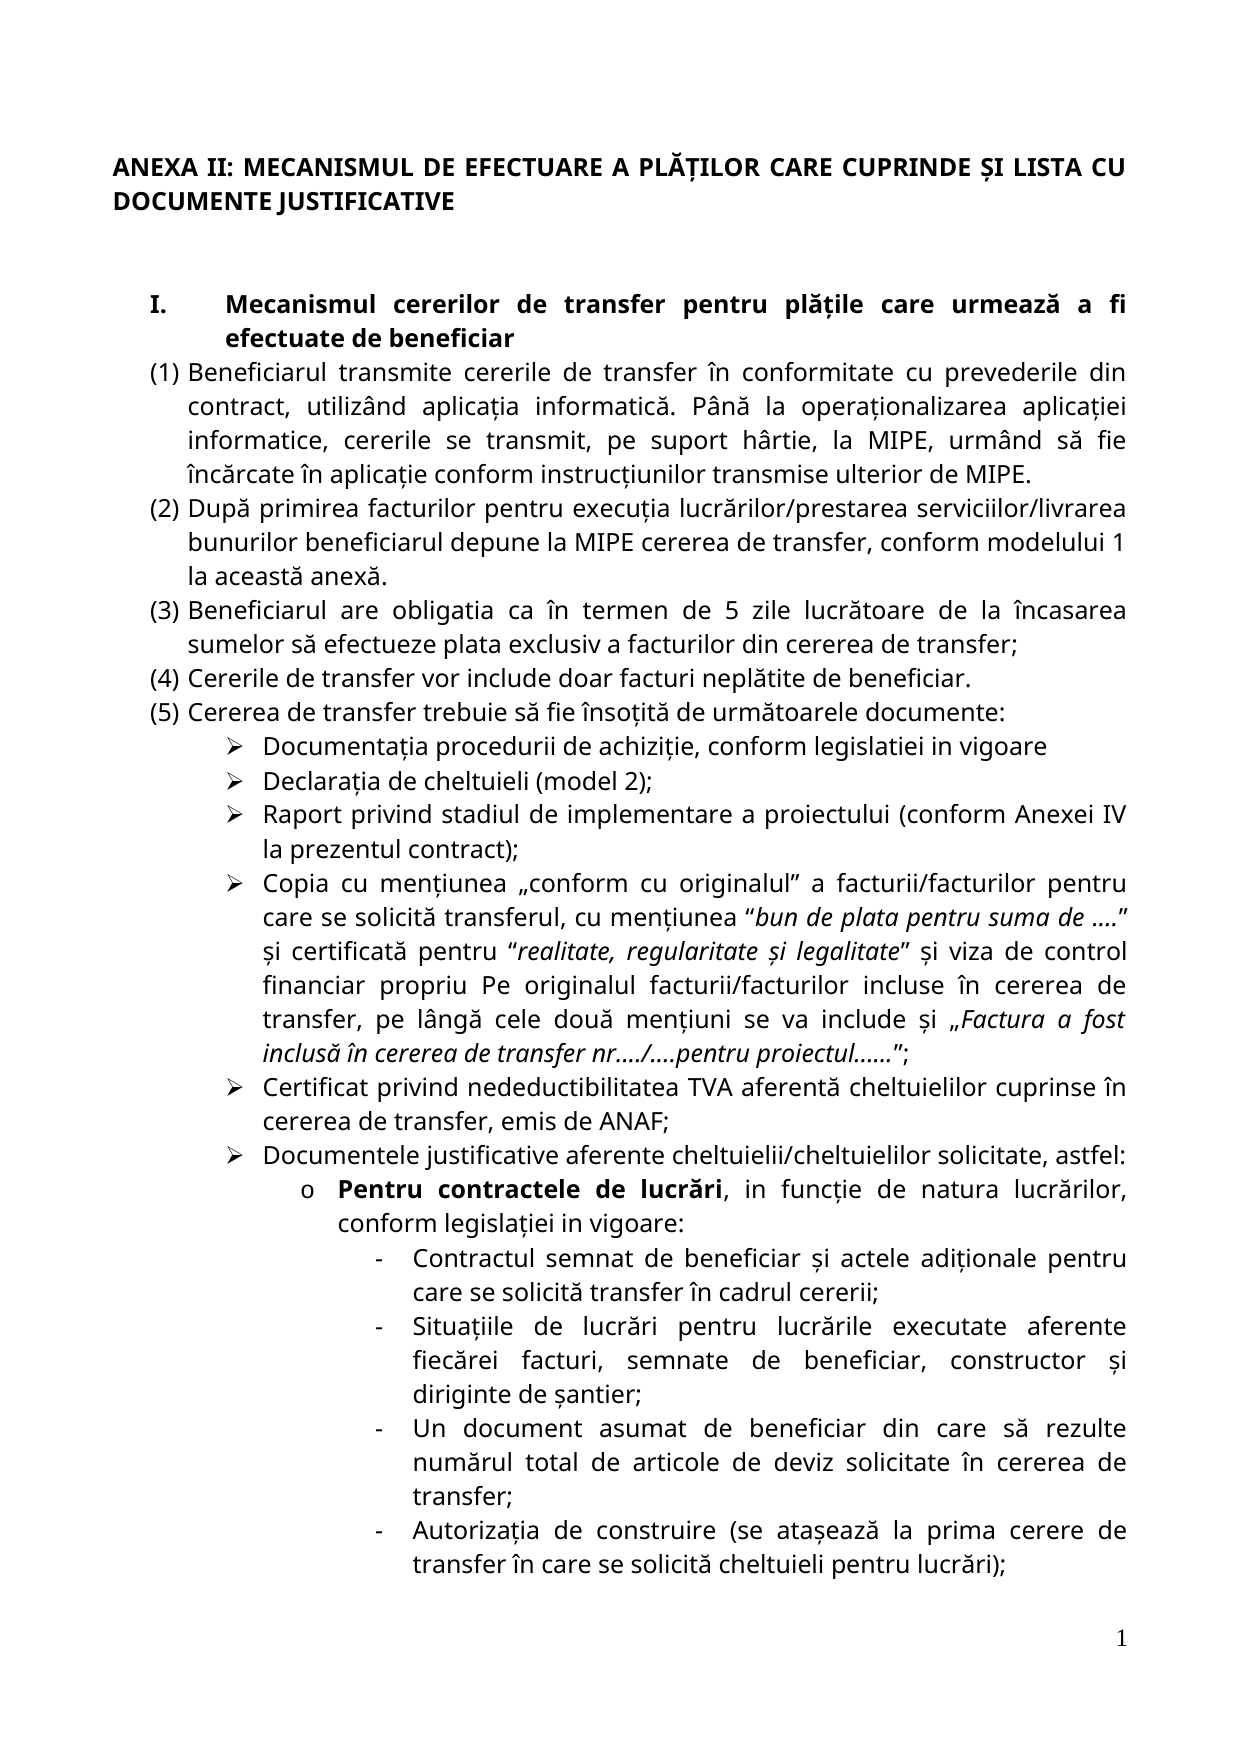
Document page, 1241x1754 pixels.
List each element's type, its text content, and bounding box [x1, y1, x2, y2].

title Documentele justificative aferente cheltuielii/cheltuielilor solicitate, astfel: [225, 1138, 1128, 1172]
title După primirea facturilor pentru execuția lucrărilor/prestarea serviciilor/livrarea bunurilor beneficiarul depune la MIPE cererea de transfer, conform modelului 1 la această anexă. [150, 491, 1128, 593]
title Contractul semnat de beneficiar și actele adiționale pentru care se solicită transfer în cadrul cererii; [375, 1240, 1128, 1308]
title ANEXA II: MECANISMUL DE EFECTUARE A PLĂȚILOR CARE CUPRINDE ȘI LISTA CU DOCUMENTE JUSTIFICATIVE [112, 150, 1128, 218]
title Situațiile de lucrări pentru lucrările executate aferente fiecărei facturi, semnate de beneficiar, constructor și diriginte de șantier; [375, 1308, 1128, 1411]
title Documentația procedurii de achiziție, conform legislatiei in vigoare [225, 729, 1128, 763]
title Cererea de transfer trebuie să fie însoțită de următoarele documente: [150, 695, 1128, 729]
title Certificat privind nedeductibilitatea TVA aferentă cheltuielilor cuprinse în cererea de transfer, emis de ANAF; [225, 1070, 1128, 1138]
title Mecanismul cererilor de transfer pentru plățile care urmează a fi efectuate de beneficiar [150, 286, 1128, 354]
title Copia cu mențiunea „conform cu originalul” a facturii/facturilor pentru care se solicită transferul, cu mențiunea “bun de plata pentru suma de ....” și certificată pentru “realitate, regularitate și legalitate” și viza de control financiar propriu Pe originalul facturii/facturilor incluse în cererea de transfer, pe lângă cele două mențiuni se va include și „Factura a fost inclusă în cererea de transfer nr..../....pentru proiectul......”; [225, 865, 1128, 1070]
title Raport privind stadiul de implementare a proiectului (conform Anexei IV la prezentul contract); [225, 797, 1128, 865]
title Cererile de transfer vor include doar facturi neplătite de beneficiar. [150, 661, 1128, 695]
title Autorizația de construire (se atașează la prima cerere de transfer în care se solicită cheltuieli pentru lucrări); [375, 1513, 1128, 1581]
title Beneficiarul are obligatia ca în termen de 5 zile lucrătoare de la încasarea sumelor să efectueze plata exclusiv a facturilor din cererea de transfer; [150, 593, 1128, 661]
title Declarația de cheltuieli (model 2); [225, 763, 1128, 797]
title Un document asumat de beneficiar din care să rezulte numărul total de articole de deviz solicitate în cererea de transfer; [375, 1411, 1128, 1513]
title Pentru contractele de lucrări, in funcție de natura lucrărilor, conform legislației in vigoare: [300, 1172, 1128, 1240]
title Beneficiarul transmite cererile de transfer în conformitate cu prevederile din contract, utilizând aplicația informatică. Până la operaționalizarea aplicației informatice, cererile se transmit, pe suport hârtie, la MIPE, urmând să fie încărcate în aplicație conform instrucțiunilor transmise ulterior de MIPE. [150, 354, 1128, 491]
